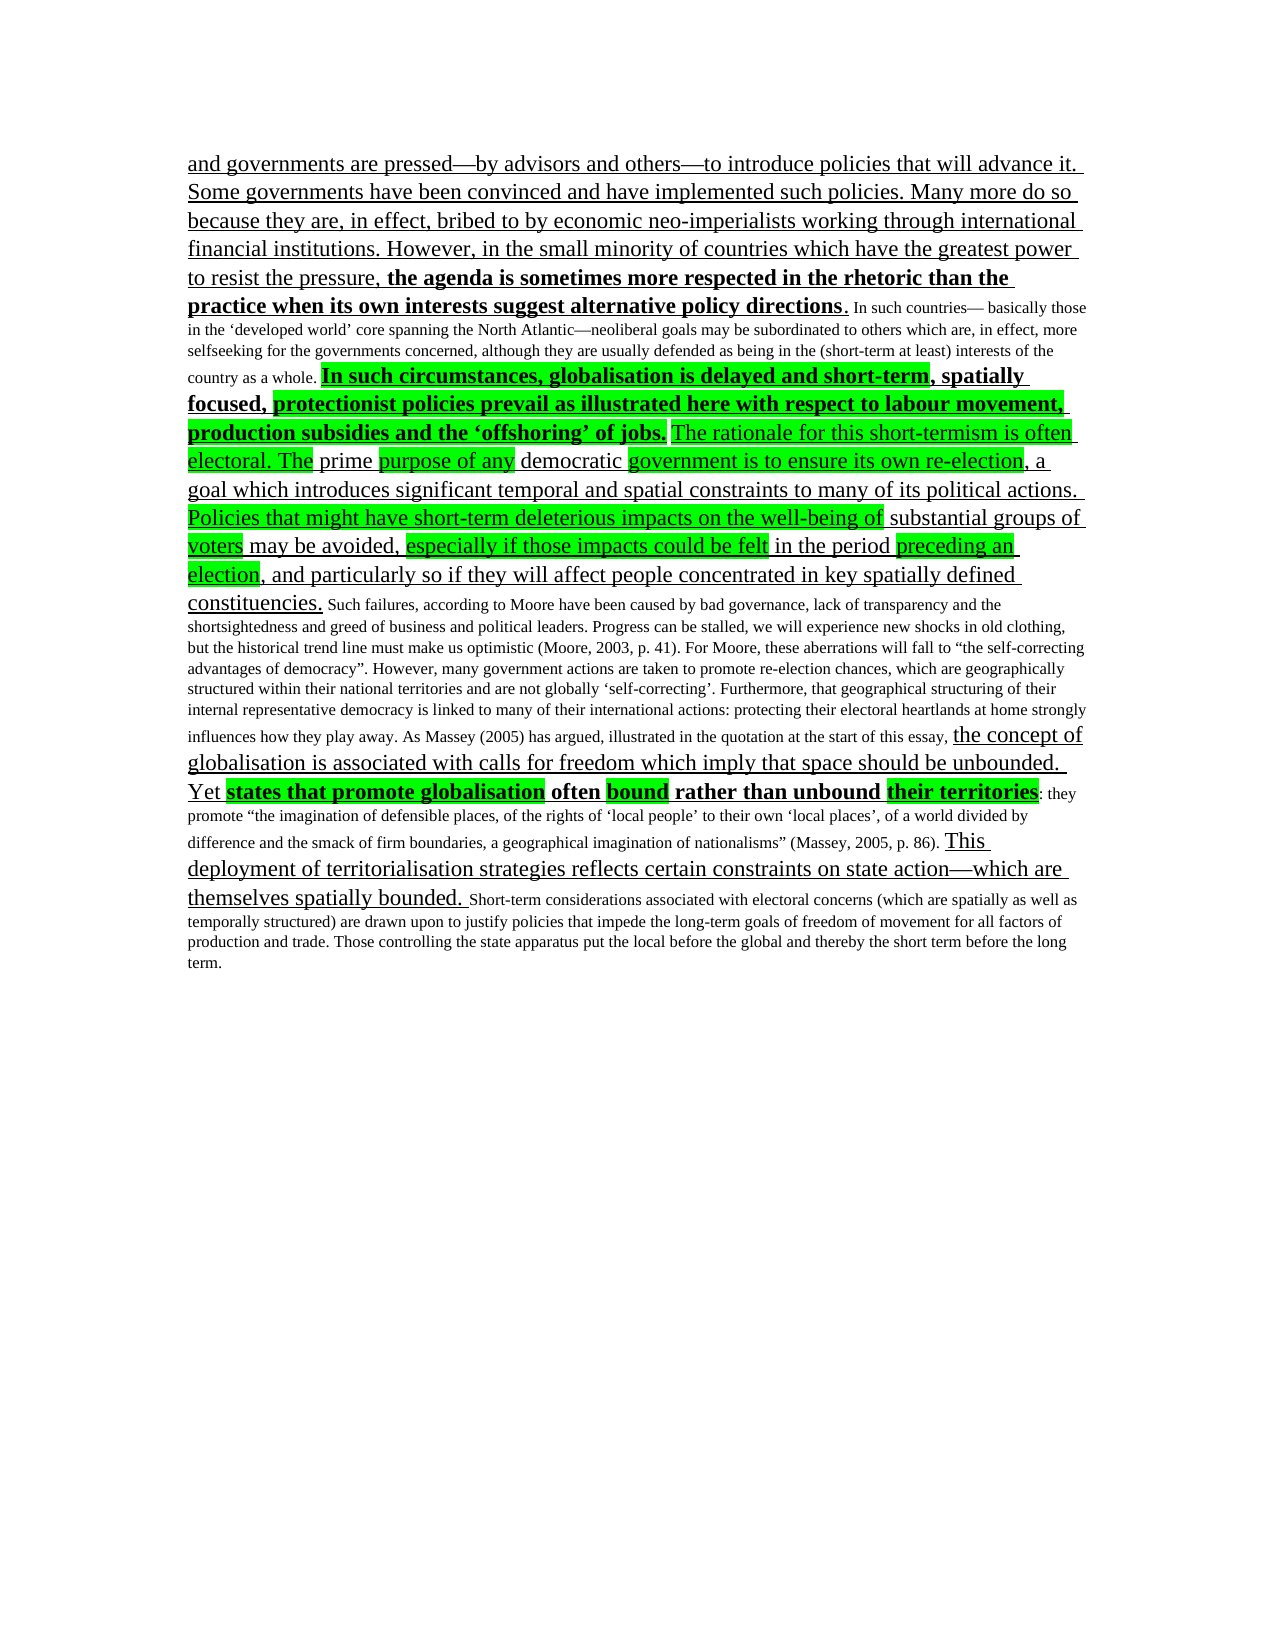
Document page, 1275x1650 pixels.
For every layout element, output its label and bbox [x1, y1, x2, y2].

text [187, 150, 1087, 972]
